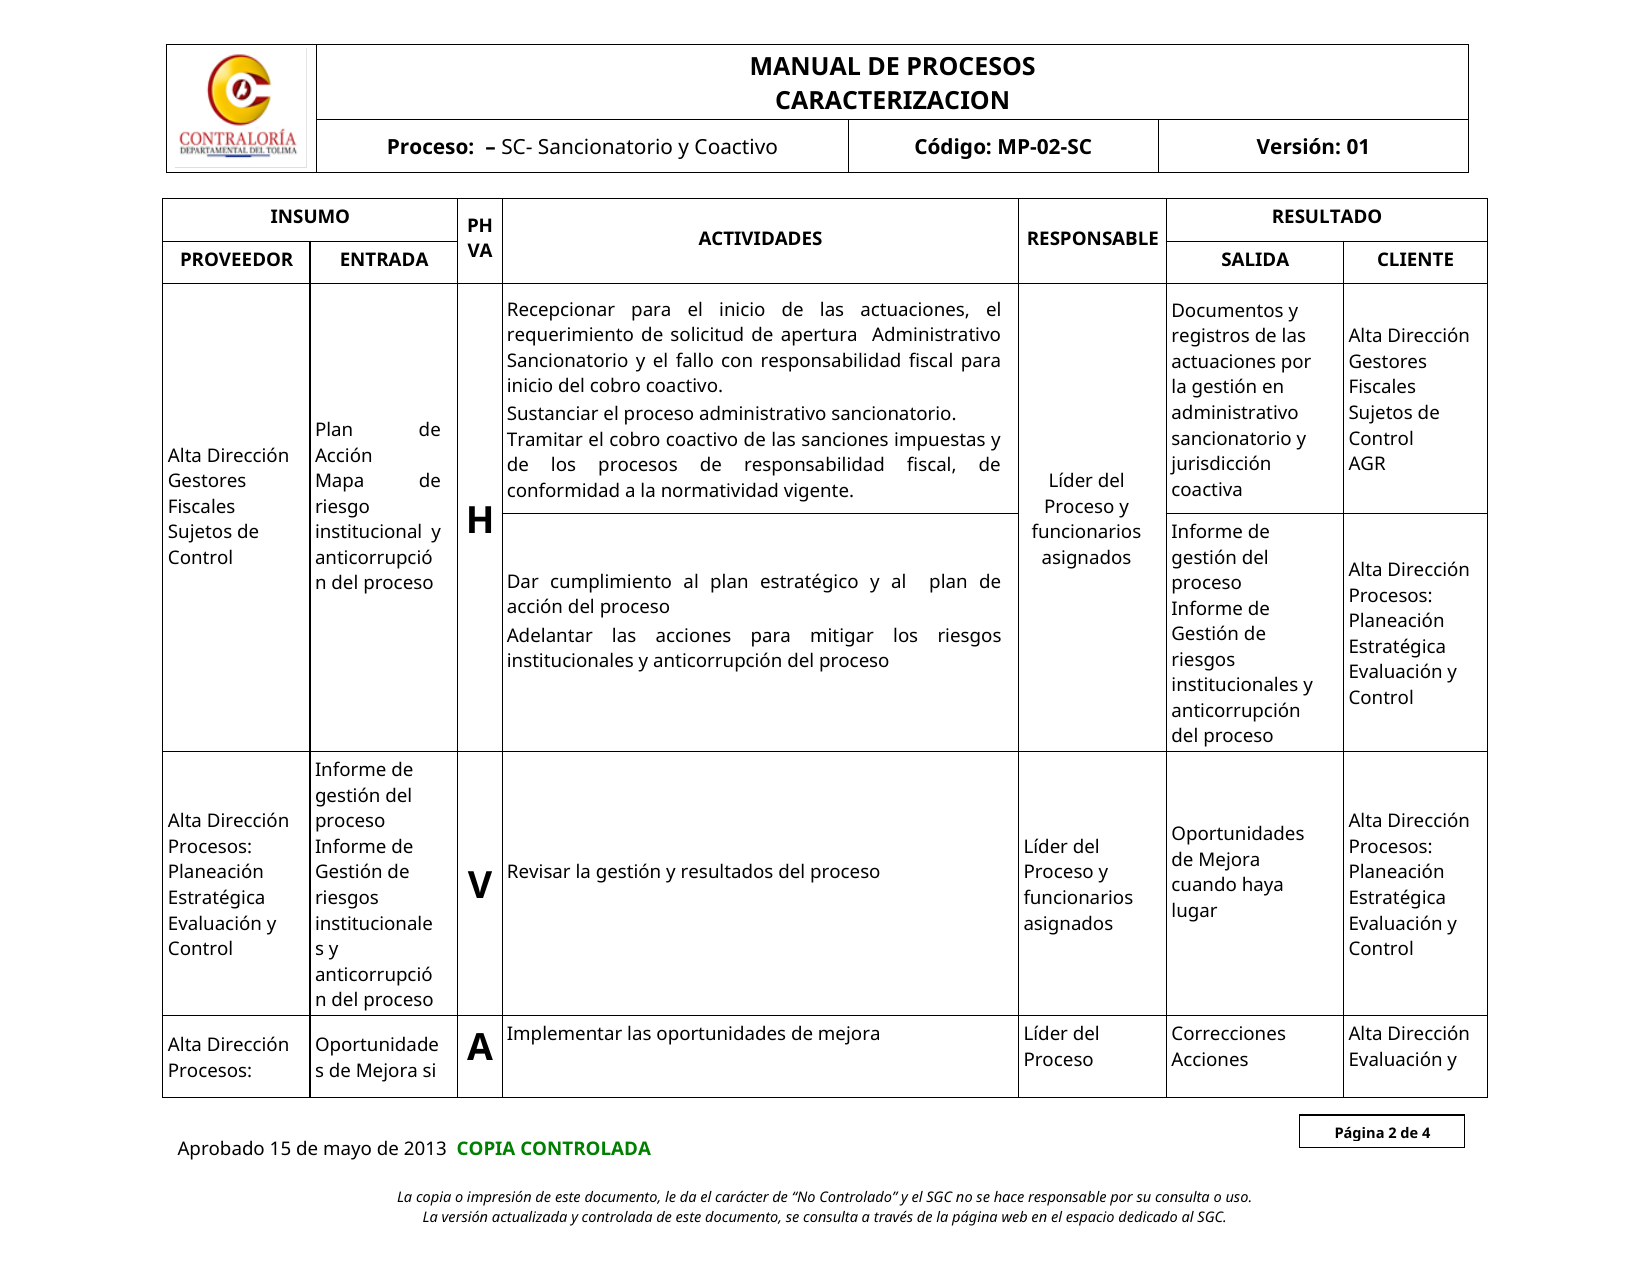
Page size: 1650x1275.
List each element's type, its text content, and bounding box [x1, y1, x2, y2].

table_cell Alta Dirección Gestores Fiscales Sujetos de Control [163, 284, 309, 751]
table_header RESULTADO [1167, 199, 1487, 241]
table_cell Correcciones Acciones correctivas, preventivas y de mejora [1167, 1016, 1343, 1097]
table_cell PROVEEDOR [163, 242, 309, 283]
table_cell Informe de gestión del proceso Informe de Gestión de riesgos institucionales y anticorrupción del proceso [1167, 514, 1343, 751]
table_header INSUMO [163, 199, 457, 241]
table_cell Informe de gestión del proceso Informe de Gestión de riesgos institucionales y anticorrupción del proceso [311, 752, 457, 1015]
table_cell Alta Dirección Procesos: Planeación Estratégica Evaluación y Control [163, 752, 309, 1015]
table_cell Oportunidades de Mejora si dio a lugar [311, 1016, 457, 1097]
table_header PHVA [458, 199, 502, 283]
table_cell Líder del Proceso [1019, 1016, 1166, 1097]
table_cell Líder del Proceso y funcionarios asignados [1019, 752, 1166, 1015]
picture [175, 48, 308, 169]
table_cell Recepcionar para el inicio de las actuaciones, el requerimiento de solicitud de apertura Administrativo Sancionatorio y el fallo con responsabilidad fiscal para inicio del cobro coactivo. Sustanciar el proceso administrativo sancionatorio. Tramitar el cobro coactivo de las sanciones impuestas y de los procesos de responsabilidad fiscal, de conformidad a la normatividad vigente. [503, 284, 1018, 513]
table_cell Alta Dirección Procesos: Planeación Estratégica Evaluación y Control [1344, 752, 1487, 1015]
table_cell Plan de Acción Mapa de riesgo institucional y anticorrupción del proceso [311, 284, 457, 751]
table_cell Alta Dirección Procesos: Planeación Estratégica Evaluación y Control [1344, 514, 1487, 751]
table_cell SALIDA [1167, 242, 1343, 283]
table_header RESPONSABLE [1019, 199, 1166, 283]
table_cell Líder del Proceso y funcionarios asignados [1019, 284, 1166, 751]
table_cell Alta Dirección Evaluación y Control SGC [1344, 1016, 1487, 1097]
table_cell ENTRADA [311, 242, 457, 283]
table_cell Implementar las oportunidades de mejora [503, 1016, 1018, 1097]
table_cell V [458, 752, 502, 1015]
table_header ACTIVIDADES [503, 199, 1018, 283]
table_cell Revisar la gestión y resultados del proceso [503, 752, 1018, 1015]
table_cell Alta Dirección Gestores Fiscales Sujetos de Control AGR [1344, 284, 1487, 513]
table_cell Dar cumplimiento al plan estratégico y al plan de acción del proceso Adelantar las acciones para mitigar los riesgos institucionales y anticorrupción del proceso [503, 514, 1018, 751]
table_cell A [458, 1016, 502, 1097]
table_cell H [458, 284, 502, 751]
table_cell Alta Dirección Procesos: Planeación Estratégica Evaluación y Control [163, 1016, 309, 1097]
table_cell Oportunidades de Mejora cuando haya lugar [1167, 752, 1343, 1015]
table_cell CLIENTE [1344, 242, 1487, 283]
table_cell Documentos y registros de las actuaciones por la gestión en administrativo sancionatorio y jurisdicción coactiva [1167, 284, 1343, 513]
